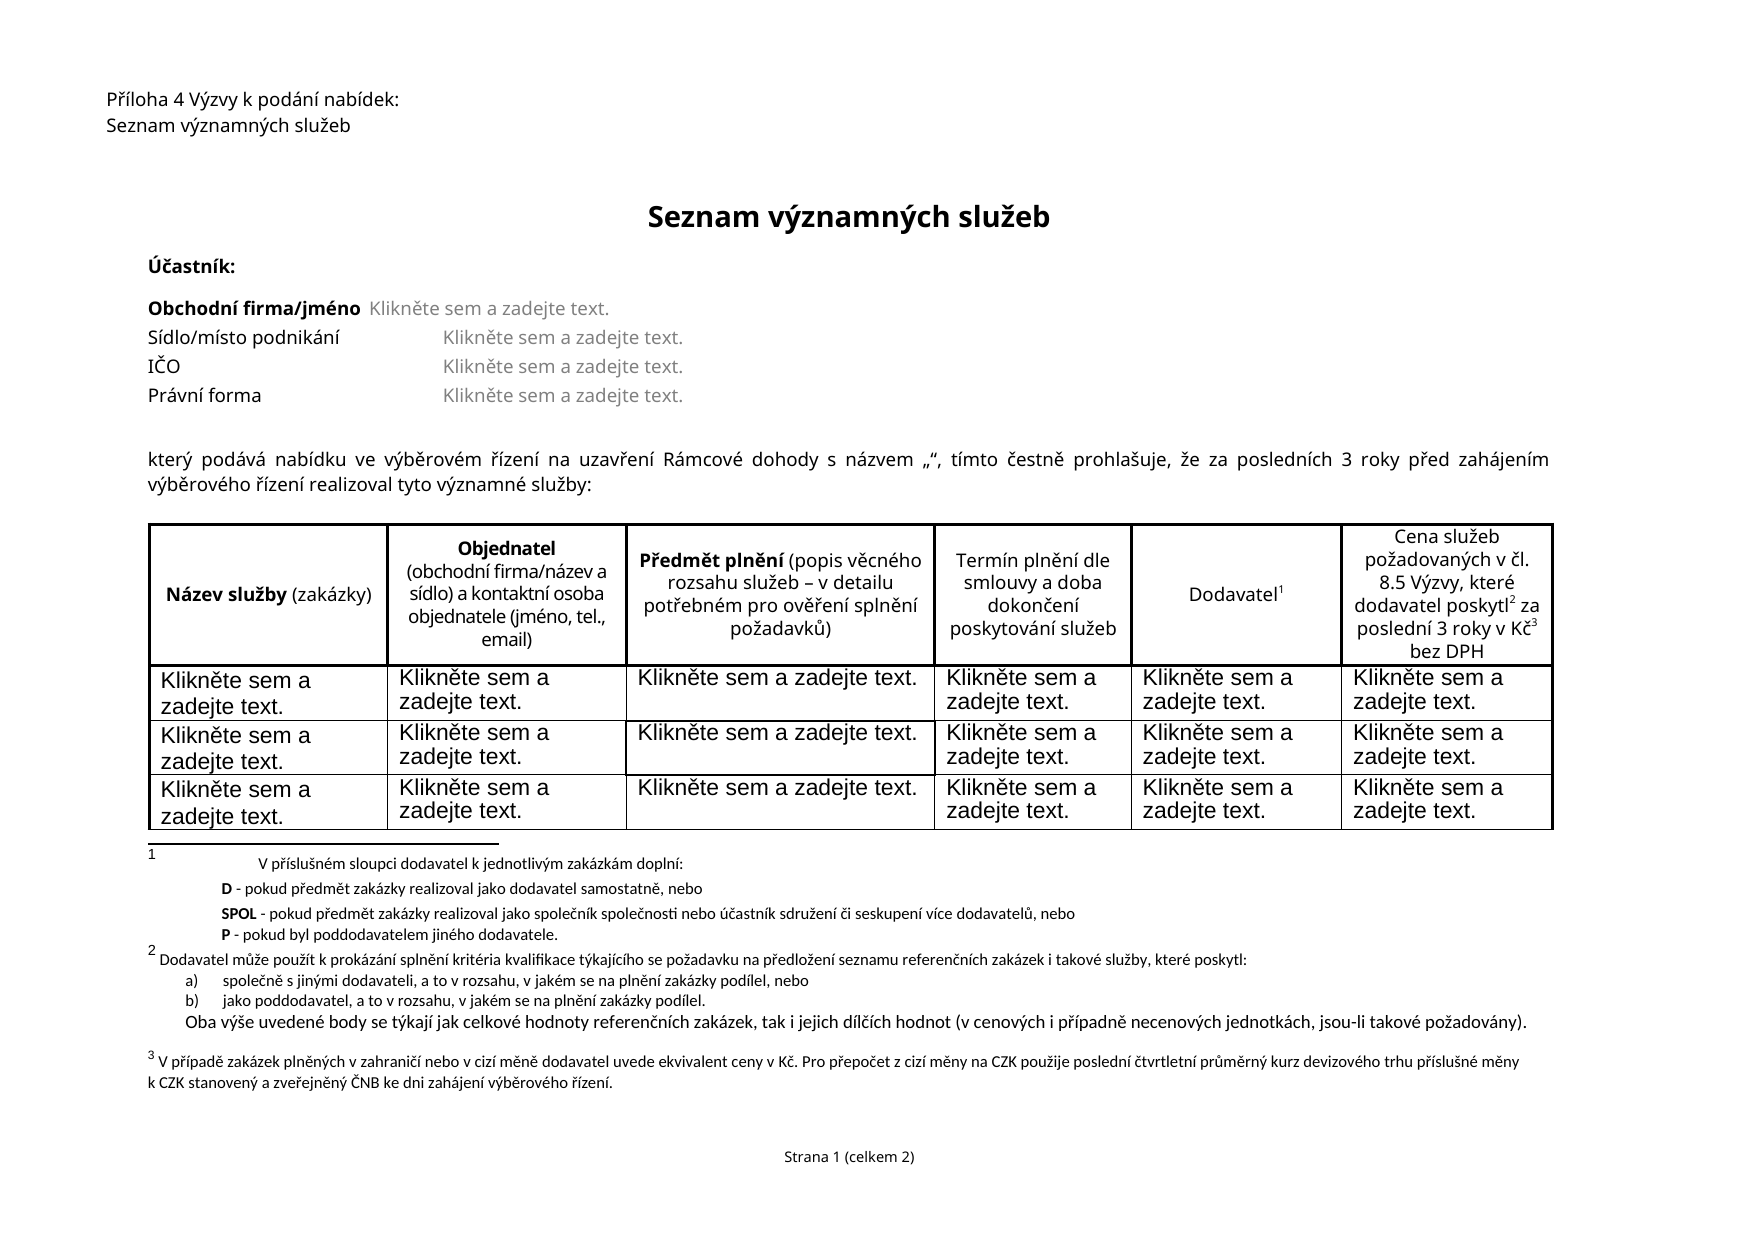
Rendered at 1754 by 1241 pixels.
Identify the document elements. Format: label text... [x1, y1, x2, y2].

text Účastník: [148, 249, 1551, 279]
text Obchodní firma/jméno [148, 292, 1551, 321]
table_header Dodavatel [1133, 526, 1340, 664]
text který podává nabídku ve výběrovém řízení na uzavření Rámcové dohody s názvem „“, tímto čestně prohlašuje, že za posledních 3 roky před zahájením výběrového řízení realizoval tyto významné služby: [148, 446, 1551, 497]
title Seznam významných služeb [148, 196, 1551, 236]
text Právní forma [148, 379, 1551, 408]
table_header Název služby (zakázky) [151, 526, 386, 664]
text Sídlo/místo podnikání [148, 321, 1551, 350]
table_header Termín plnění dle smlouvy a doba dokončení poskytování služeb [936, 526, 1130, 664]
table_header Cena služeb požadovaných v čl. 8.5 Výzvy, které dodavatel poskytl za poslední 3 roky v Kč bez DPH [1343, 526, 1551, 664]
text IČO [148, 350, 1551, 379]
table_header Předmět plnění (popis věcného rozsahu služeb – v detailu potřebném pro ověření splnění požadavků) [628, 526, 933, 664]
table_header Objednatel (obchodní firma/název a sídlo) a kontaktní osoba objednatele (jméno, tel., email) [389, 526, 625, 664]
